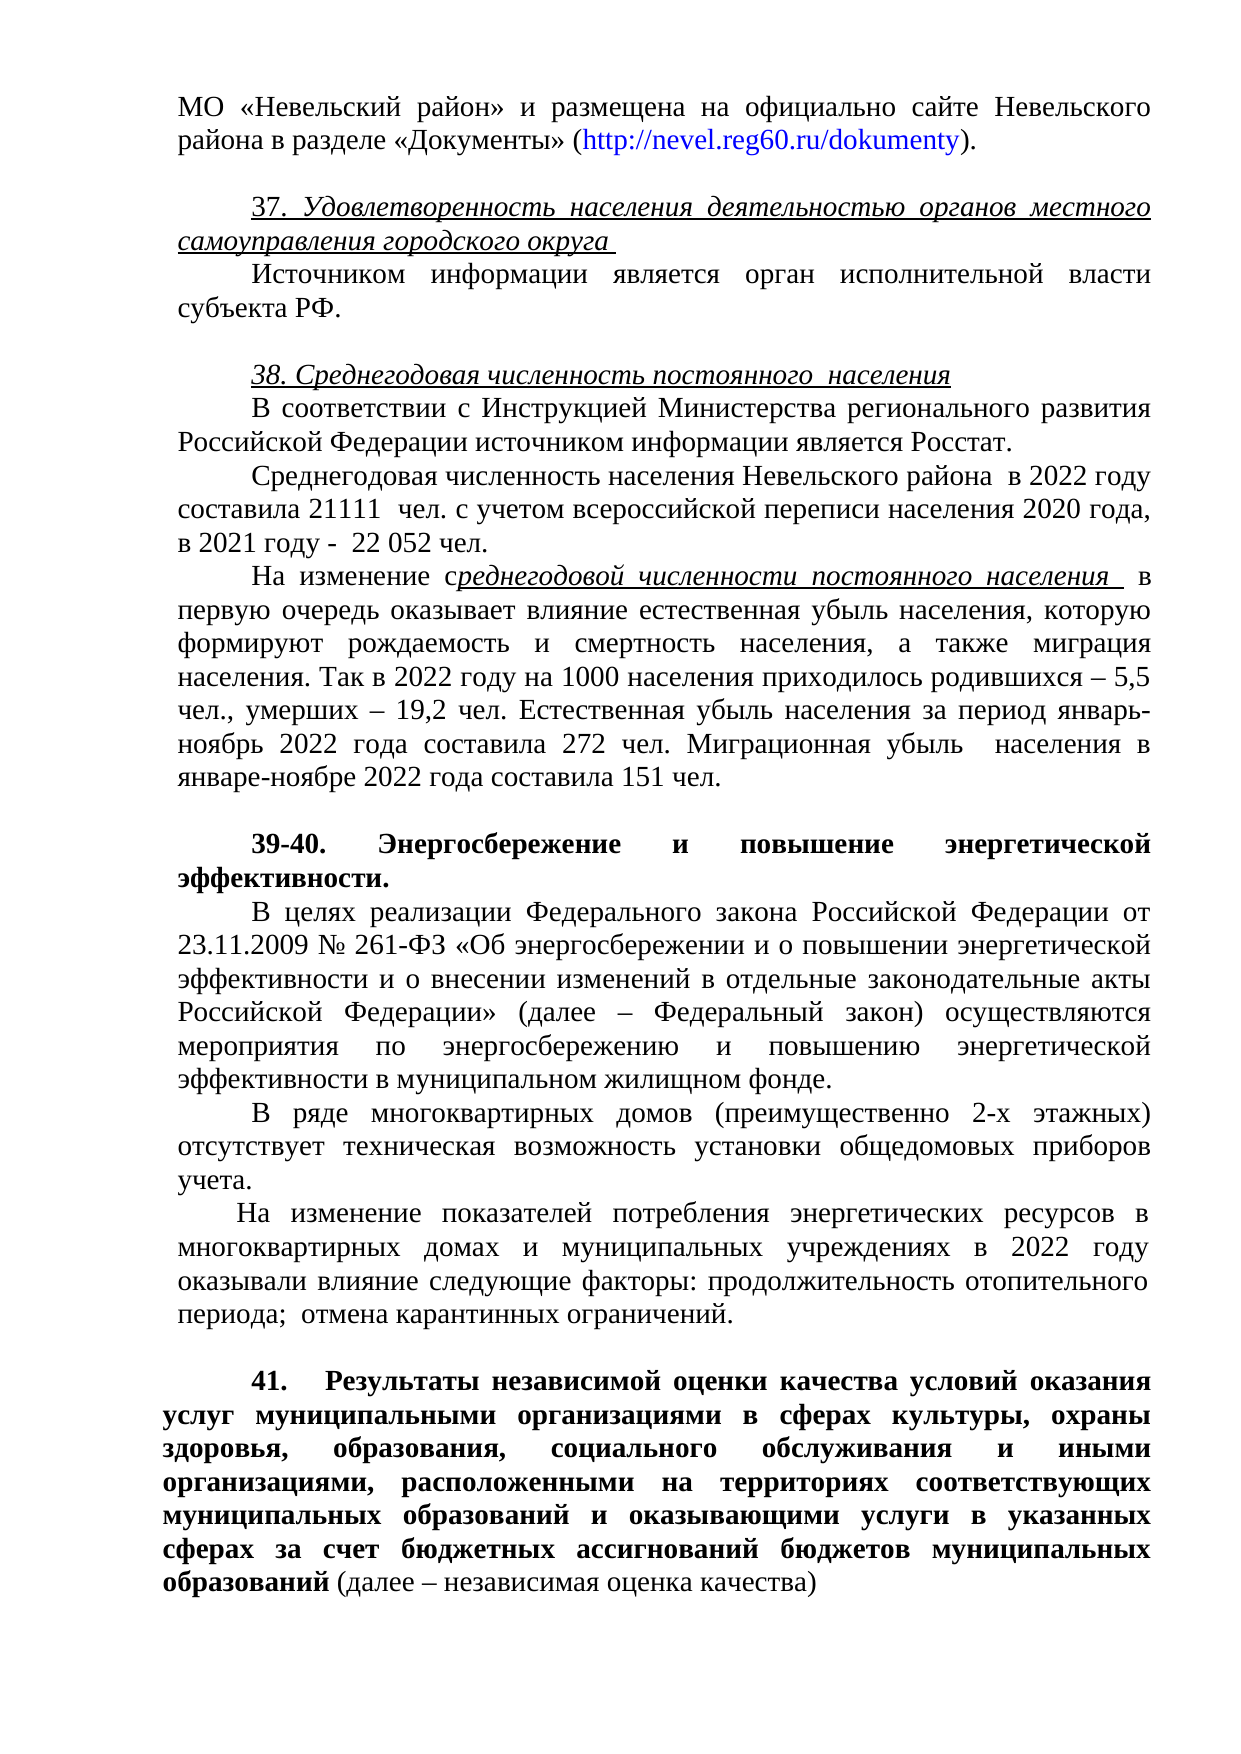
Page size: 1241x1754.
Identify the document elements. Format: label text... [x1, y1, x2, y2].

text Источником информации является орган исполнительной власти субъекта РФ. [177, 256, 1152, 323]
text В целях реализации Федерального закона Российской Федерации от 23.11.2009 № 261-ФЗ «Об энергосбережении и о повышении энергетической эффективности и о внесении изменений в отдельные законодательные акты Российской Федерации» (далее – Федеральный закон) осуществляются мероприятия по энергосбережению и повышению энергетической эффективности в муниципальном жилищном фонде. [177, 894, 1152, 1095]
list Результаты независимой оценки качества условий оказания услуг муниципальными организациями в сферах культуры, охраны здоровья, образования, социального обслуживания и иными организациями, расположенными на территориях соответствующих муниципальных образований и оказывающими услуги в указанных сферах за счет бюджетных ассигнований бюджетов муниципальных образований (далее – независимая оценка качества) [162, 1363, 1152, 1598]
text 37. Удовлетворенность населения деятельностью органов местного самоуправления городского округа [177, 189, 1152, 256]
text На изменение показателей потребления энергетических ресурсов в многоквартирных домах и муниципальных учреждениях в 2022 году оказывали влияние следующие факторы: продолжительность отопительного периода; отмена карантинных ограничений. [177, 1196, 1149, 1330]
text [177, 89, 1152, 156]
list 39-40. Энергосбережение и повышение энергетической эффективности. [177, 827, 1152, 894]
list В ряде многоквартирных домов (преимущественно 2-х этажных) отсутствует техническая возможность установки общедомовых приборов учета. [177, 1095, 1152, 1196]
text 38. Среднегодовая численность постоянного населения [177, 357, 1152, 391]
text Среднегодовая численность населения Невельского района в 2022 году составила 21111 чел. с учетом всероссийской переписи населения 2020 года, в 2021 году - 22 052 чел. [177, 458, 1152, 558]
text В соответствии с Инструкцией Министерства регионального развития Российской Федерации источником информации является Росстат. [177, 391, 1152, 458]
text На изменение среднегодовой численности постоянного населения в первую очередь оказывает влияние естественная убыль населения, которую формируют рождаемость и смертность населения, а также миграция населения. Так в 2022 году на 1000 населения приходилось родившихся – 5,5 чел., умерших – 19,2 чел. Естественная убыль населения за период январь-ноябрь 2022 года составила 272 чел. Миграционная убыль населения в январе-ноябре 2022 года составила 151 чел. [177, 558, 1152, 793]
